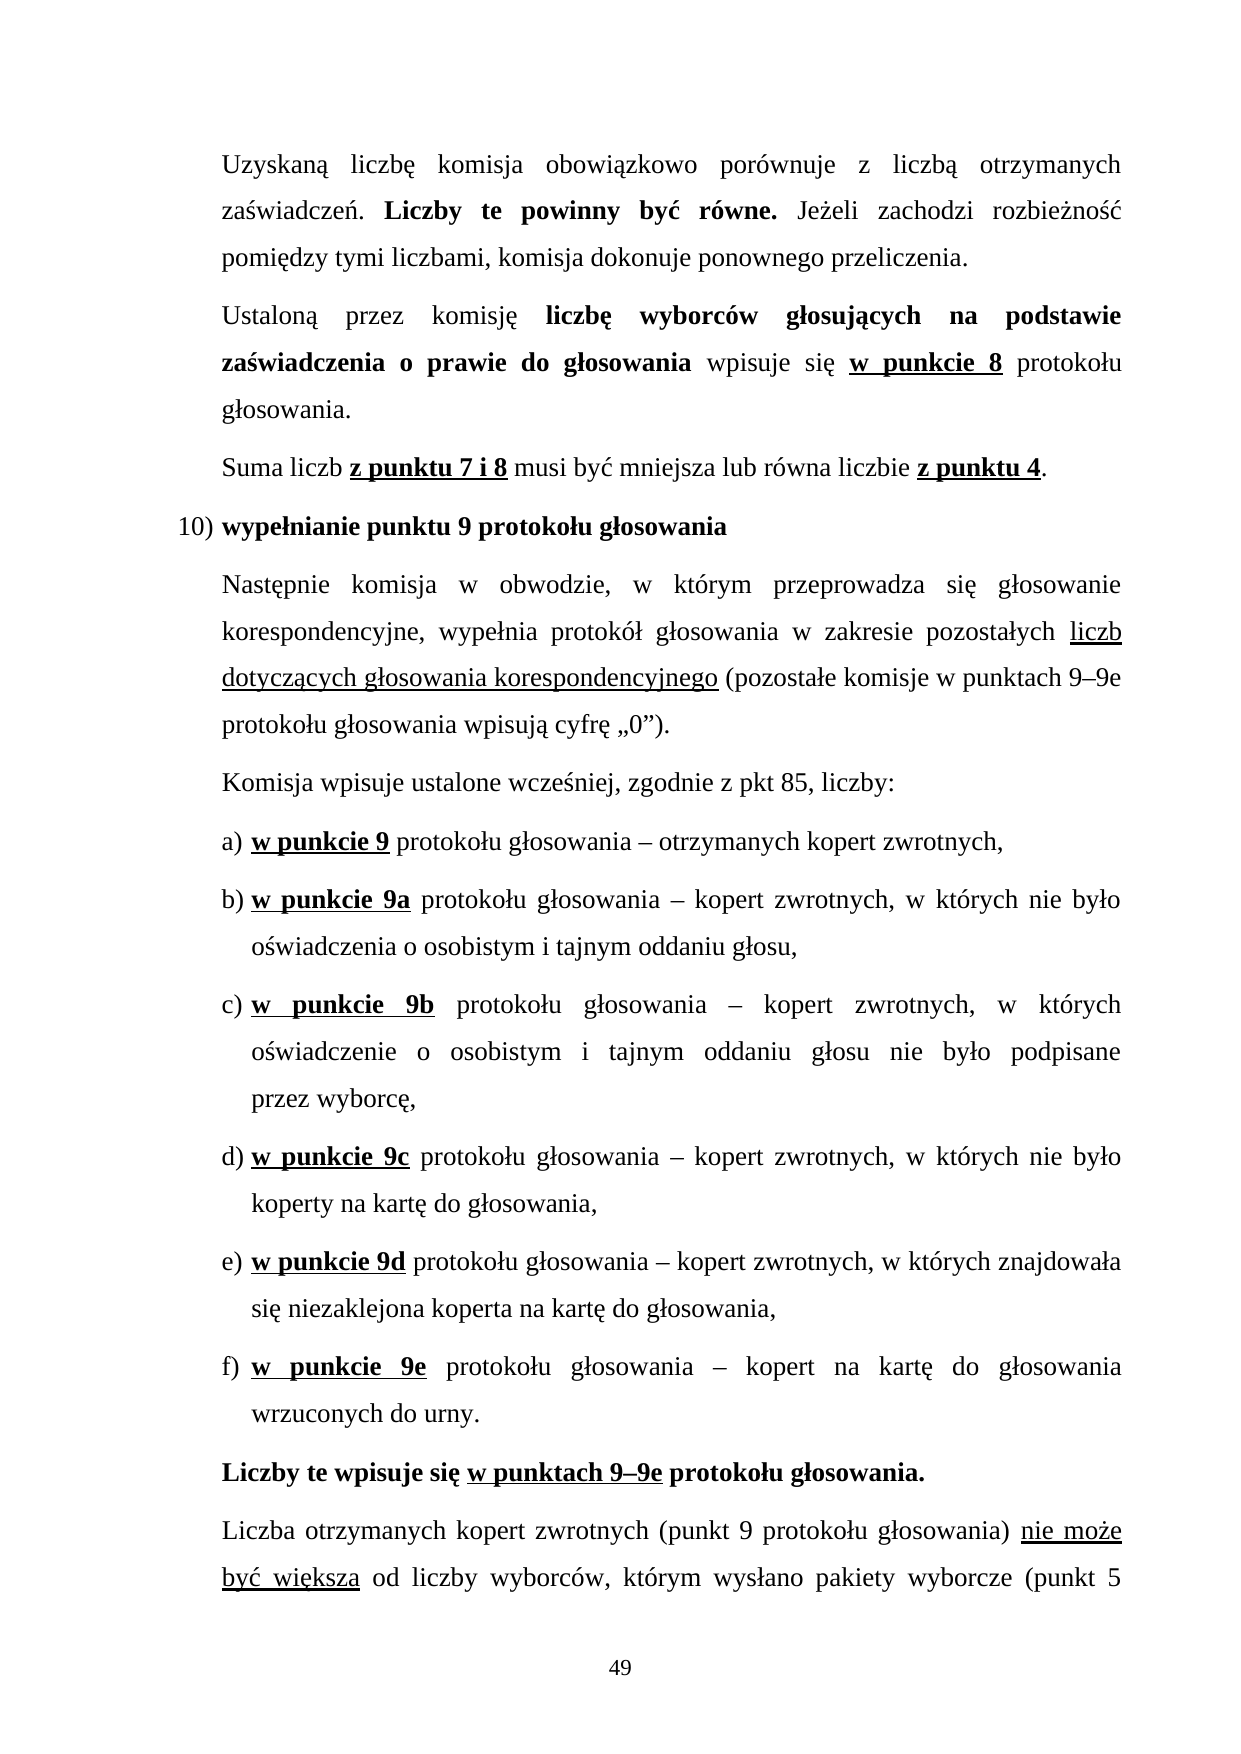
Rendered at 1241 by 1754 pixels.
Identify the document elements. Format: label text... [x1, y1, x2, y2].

list w punkcie 9a protokołu głosowania – kopert zwrotnych, w których nie było oświadczenia o osobistym i tajnym oddaniu głosu, [221, 883, 1122, 961]
list Uzyskaną liczbę komisja obowiązkowo porównuje z liczbą otrzymanych zaświadczeń. Liczby te powinny być równe. Jeżeli zachodzi rozbieżność pomiędzy tymi liczbami, komisja dokonuje ponownego przeliczenia. [221, 148, 1122, 272]
list w punkcie 9e protokołu głosowania – kopert na kartę do głosowania wrzuconych do urny. [221, 1351, 1122, 1428]
text Liczby te wpisuje się w punktach 9–9e protokołu głosowania. [222, 1456, 1122, 1487]
list w punkcie 9c protokołu głosowania – kopert zwrotnych, w których nie było koperty na kartę do głosowania, [221, 1140, 1122, 1218]
list Suma liczb z punktu 7 i 8 musi być mniejsza lub równa liczbie z punktu 4. [221, 451, 1122, 482]
list w punkcie 9 protokołu głosowania – otrzymanych kopert zwrotnych, [221, 825, 1122, 856]
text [222, 1514, 1122, 1592]
list wypełnianie punktu 9 protokołu głosowania [177, 510, 1122, 541]
list w punkcie 9b protokołu głosowania – kopert zwrotnych, w których oświadczenie o osobistym i tajnym oddaniu głosu nie było podpisane przez wyborcę, [221, 988, 1122, 1113]
text Komisja wpisuje ustalone wcześniej, zgodnie z pkt 85, liczby: [222, 767, 1122, 798]
list Ustaloną przez komisję liczbę wyborców głosujących na podstawie zaświadczenia o prawie do głosowania wpisuje się w punkcie 8 protokołu głosowania. [221, 299, 1122, 424]
text Następnie komisja w obwodzie, w którym przeprowadza się głosowanie korespondencyjne, wypełnia protokół głosowania w zakresie pozostałych liczb dotyczących głosowania korespondencyjnego (pozostałe komisje w punktach 9–9e protokołu głosowania wpisują cyfrę „0”). [222, 568, 1122, 739]
list w punkcie 9d protokołu głosowania – kopert zwrotnych, w których znajdowała się niezaklejona koperta na kartę do głosowania, [221, 1245, 1122, 1323]
